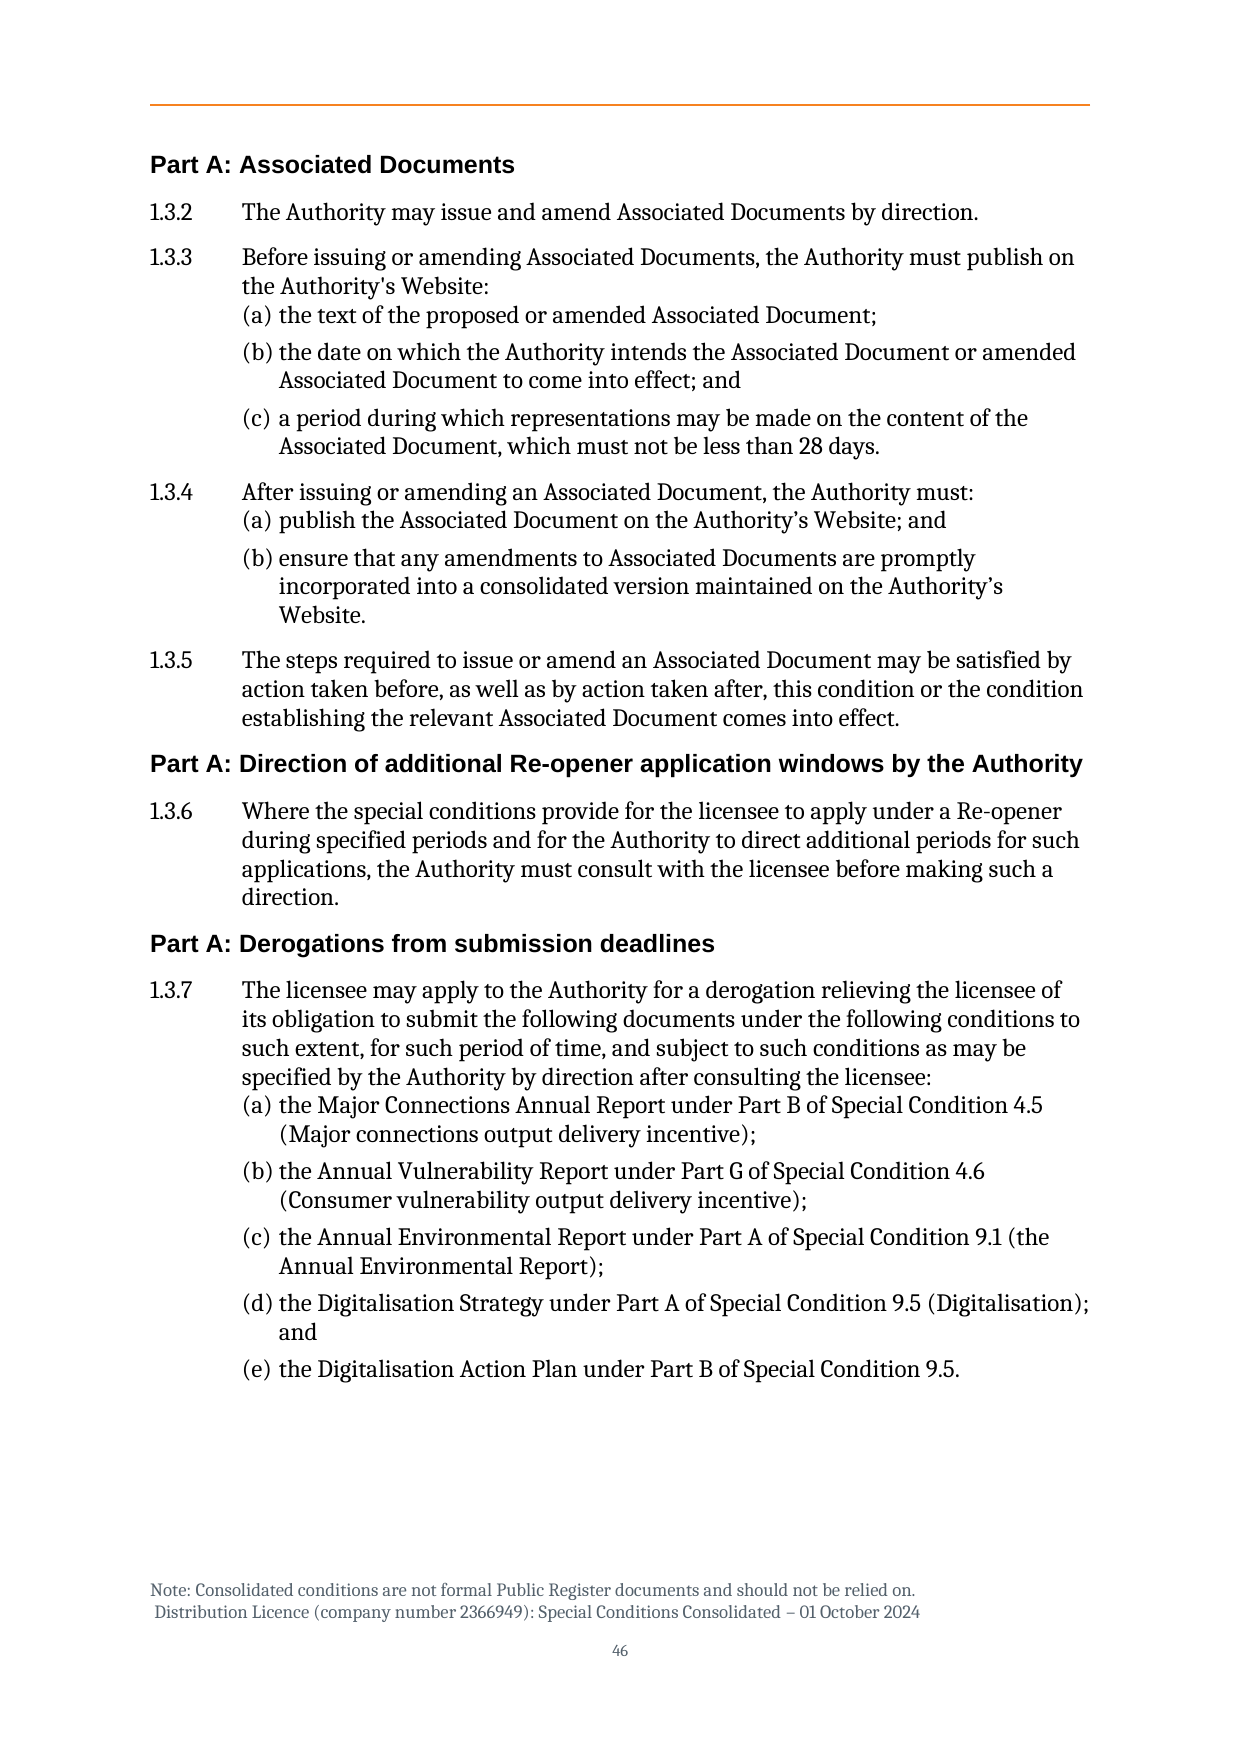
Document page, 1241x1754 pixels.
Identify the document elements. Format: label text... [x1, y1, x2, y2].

text The Authority may issue and amend Associated Documents by direction. [150, 198, 1090, 226]
text The steps required to issue or amend an Associated Document may be satisfied by action taken before, as well as by action taken after, this condition or the condition establishing the relevant Associated Document comes into effect. [150, 646, 1090, 733]
list ensure that any amendments to Associated Documents are promptly incorporated into a consolidated version maintained on the Authority’s Website. [242, 543, 1090, 630]
subtitle Direction of additional Re-opener application windows by the Authority [150, 749, 1090, 778]
subtitle Derogations from submission deadlines [150, 929, 1090, 957]
text The licensee may apply to the Authority for a derogation relieving the licensee of its obligation to submit the following documents under the following conditions to such extent, for such period of time, and subject to such conditions as may be specified by the Authority by direction after consulting the licensee: [150, 976, 1090, 1091]
list the Digitalisation Action Plan under Part B of Special Condition 9.5. [242, 1355, 1090, 1383]
list a period during which representations may be made on the content of the Associated Document, which must not be less than 28 days. [242, 403, 1090, 461]
text Where the special conditions provide for the licensee to apply under a Re-opener during specified periods and for the Authority to direct additional periods for such applications, the Authority must consult with the licensee before making such a direction. [150, 797, 1090, 912]
subtitle Associated Documents [150, 150, 1090, 179]
list the date on which the Authority intends the Associated Document or amended Associated Document to come into effect; and [242, 338, 1090, 395]
list the Annual Environmental Report under Part A of Special Condition 9.1 (the Annual Environmental Report); [242, 1223, 1090, 1281]
text Before issuing or amending Associated Documents, the Authority must publish on the Authority's Website: [150, 243, 1090, 301]
list the Annual Vulnerability Report under Part G of Special Condition 4.6 (Consumer vulnerability output delivery incentive); [242, 1157, 1090, 1215]
text After issuing or amending an Associated Document, the Authority must: [150, 478, 1090, 506]
list the Digitalisation Strategy under Part A of Special Condition 9.5 (Digitalisation); and [242, 1289, 1090, 1346]
list publish the Associated Document on the Authority’s Website; and [242, 506, 1090, 535]
list the text of the proposed or amended Associated Document; [242, 301, 1090, 329]
list the Major Connections Annual Report under Part B of Special Condition 4.5 (Major connections output delivery incentive); [242, 1091, 1090, 1149]
